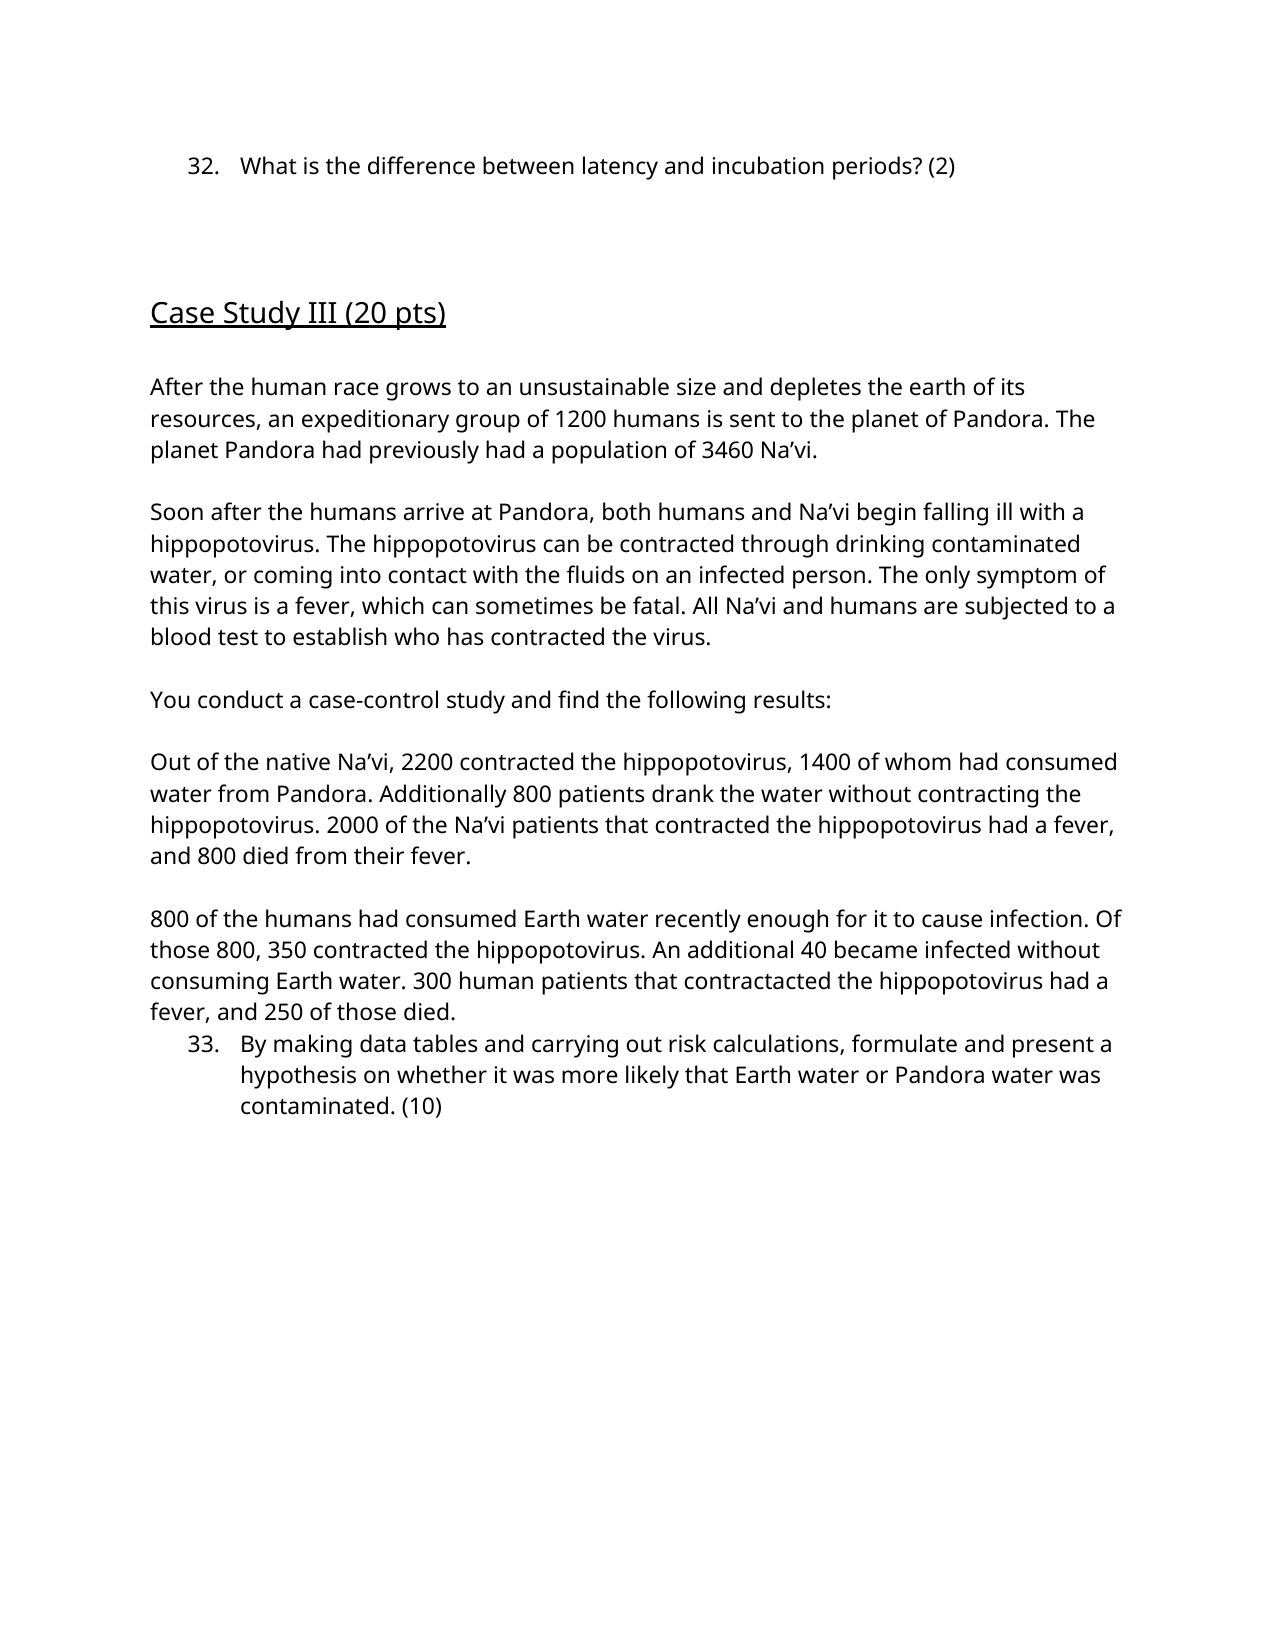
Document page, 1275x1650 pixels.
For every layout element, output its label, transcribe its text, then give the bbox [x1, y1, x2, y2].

text 800 of the humans had consumed Earth water recently enough for it to cause infection. Of those 800, 350 contracted the hippopotovirus. An additional 40 became infected without consuming Earth water. 300 human patients that contractacted the hippopotovirus had a fever, and 250 of those died. [150, 902, 1125, 1027]
text You conduct a case-control study and find the following results: [150, 684, 1125, 715]
text After the human race grows to an unsustainable size and depletes the earth of its resources, an expeditionary group of 1200 humans is sent to the planet of Pandora. The planet Pandora had previously had a population of 3460 Na’vi. [150, 371, 1125, 465]
text Case Study III (20 pts) [150, 292, 1125, 332]
text Out of the native Na’vi, 2200 contracted the hippopotovirus, 1400 of whom had consumed water from Pandora. Additionally 800 patients drank the water without contracting the hippopotovirus. 2000 of the Na’vi patients that contracted the hippopotovirus had a fever, and 800 died from their fever. [150, 746, 1125, 871]
text Soon after the humans arrive at Pandora, both humans and Na’vi begin falling ill with a hippopotovirus. The hippopotovirus can be contracted through drinking contaminated water, or coming into contact with the fluids on an infected person. The only symptom of this virus is a fever, which can sometimes be fatal. All Na’vi and humans are subjected to a blood test to establish who has contracted the virus. [150, 496, 1125, 652]
list What is the difference between latency and incubation periods? (2) [187, 150, 1125, 181]
list By making data tables and carrying out risk calculations, formulate and present a hypothesis on whether it was more likely that Earth water or Pandora water was contaminated. (10) [187, 1027, 1125, 1121]
